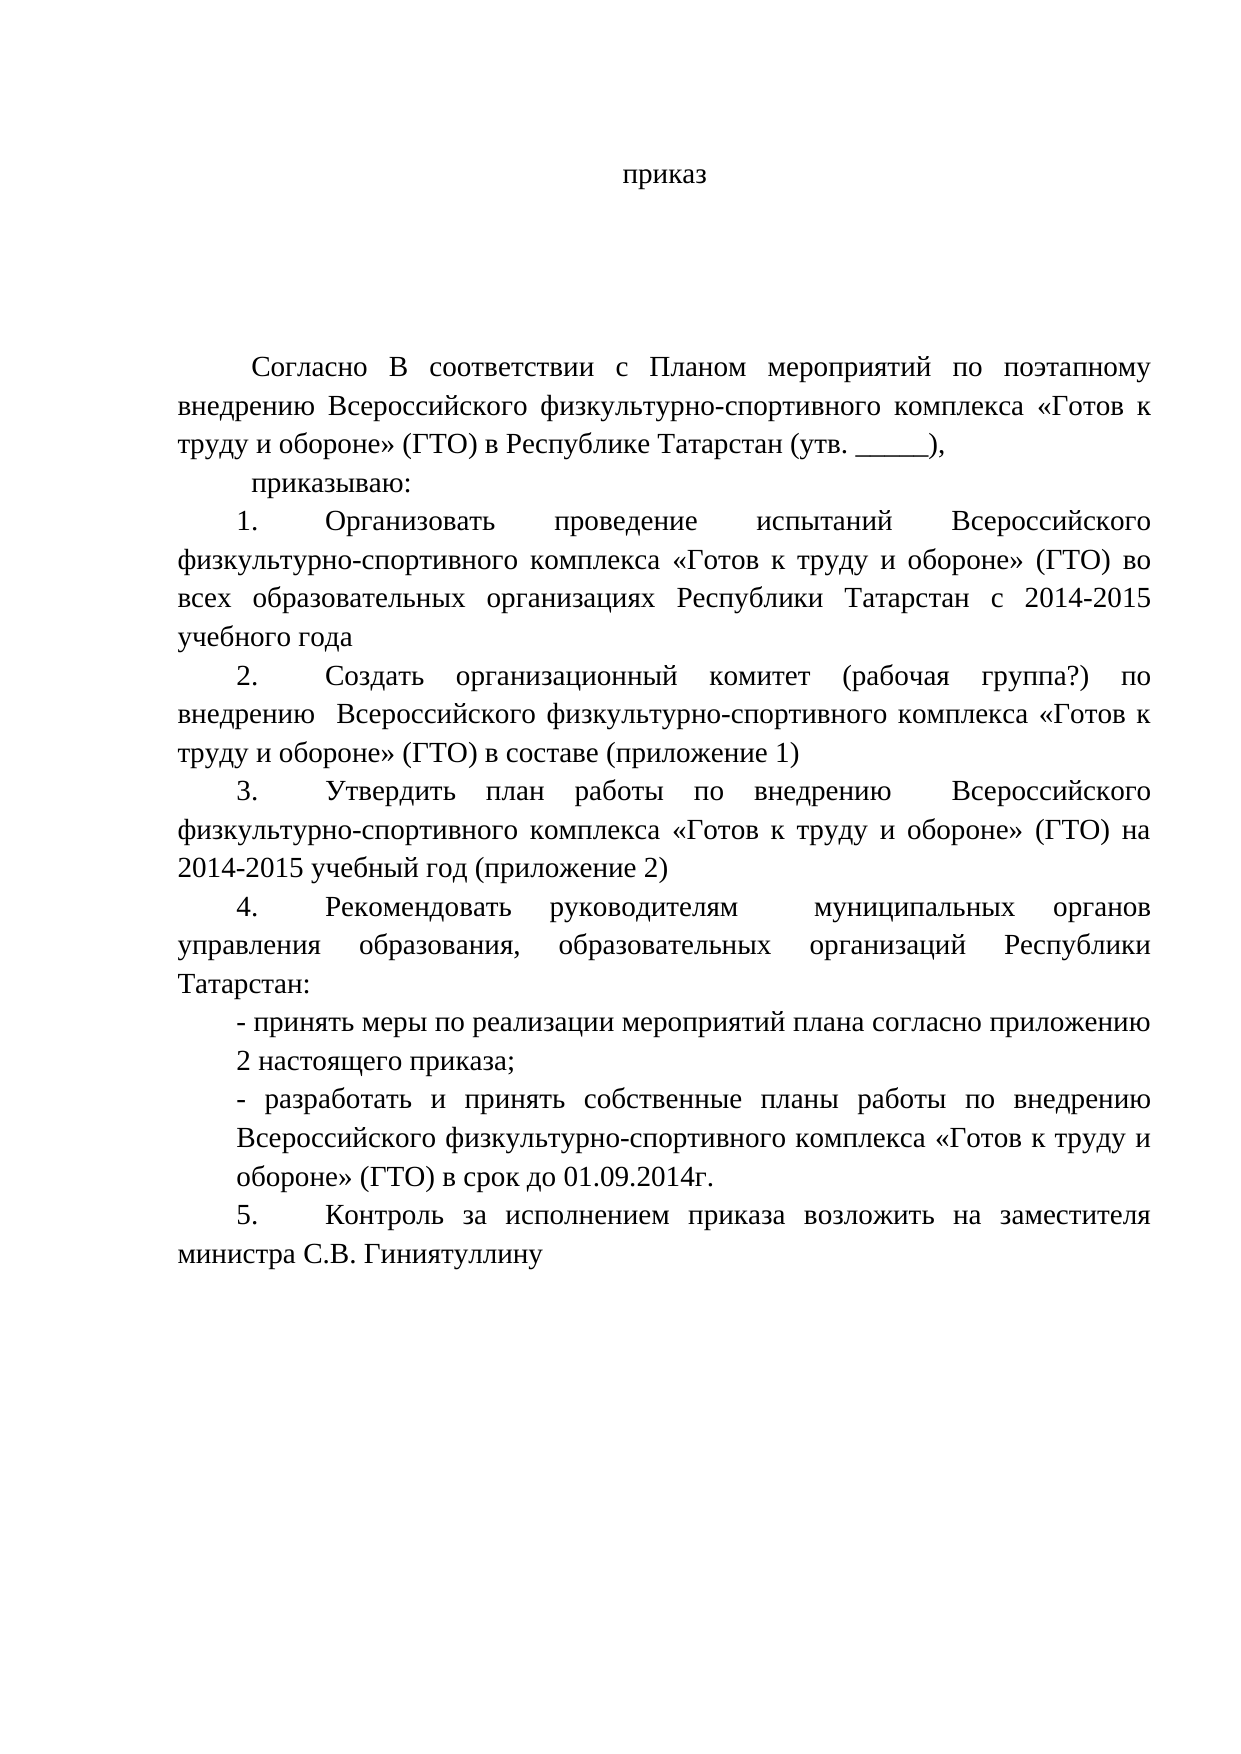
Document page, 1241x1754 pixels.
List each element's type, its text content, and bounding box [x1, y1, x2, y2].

list Создать организационный комитет (рабочая группа?) по внедрению Всероссийского физкультурно-спортивного комплекса «Готов к труду и обороне» (ГТО) в составе (приложение 1) [177, 658, 1152, 768]
list Организовать проведение испытаний Всероссийского физкультурно-спортивного комплекса «Готов к труду и обороне» (ГТО) во всех образовательных организациях Республики Татарстан с 2014-2015 учебного года [177, 503, 1152, 653]
text Согласно В соответствии с Планом мероприятий по поэтапному внедрению Всероссийского физкультурно-спортивного комплекса «Готов к труду и обороне» (ГТО) в Республике Татарстан (утв. _____), [177, 349, 1152, 460]
list - принять меры по реализации мероприятий плана согласно приложению 2 настоящего приказа; [236, 1004, 1152, 1077]
text приказываю: [177, 465, 1152, 498]
list Утвердить план работы по внедрению Всероссийского физкультурно-спортивного комплекса «Готов к труду и обороне» (ГТО) на 2014-2015 учебный год (приложение 2) [177, 773, 1152, 884]
text приказ [177, 157, 1152, 190]
list Контроль за исполнением приказа возложить на заместителя министра С.В. Гиниятуллину [177, 1197, 1152, 1269]
list Рекомендовать руководителям муниципальных органов управления образования, образовательных организаций Республики Татарстан: [177, 889, 1152, 999]
list - разработать и принять собственные планы работы по внедрению Всероссийского физкультурно-спортивного комплекса «Готов к труду и обороне» (ГТО) в срок до 01.09.2014г. [236, 1082, 1152, 1192]
